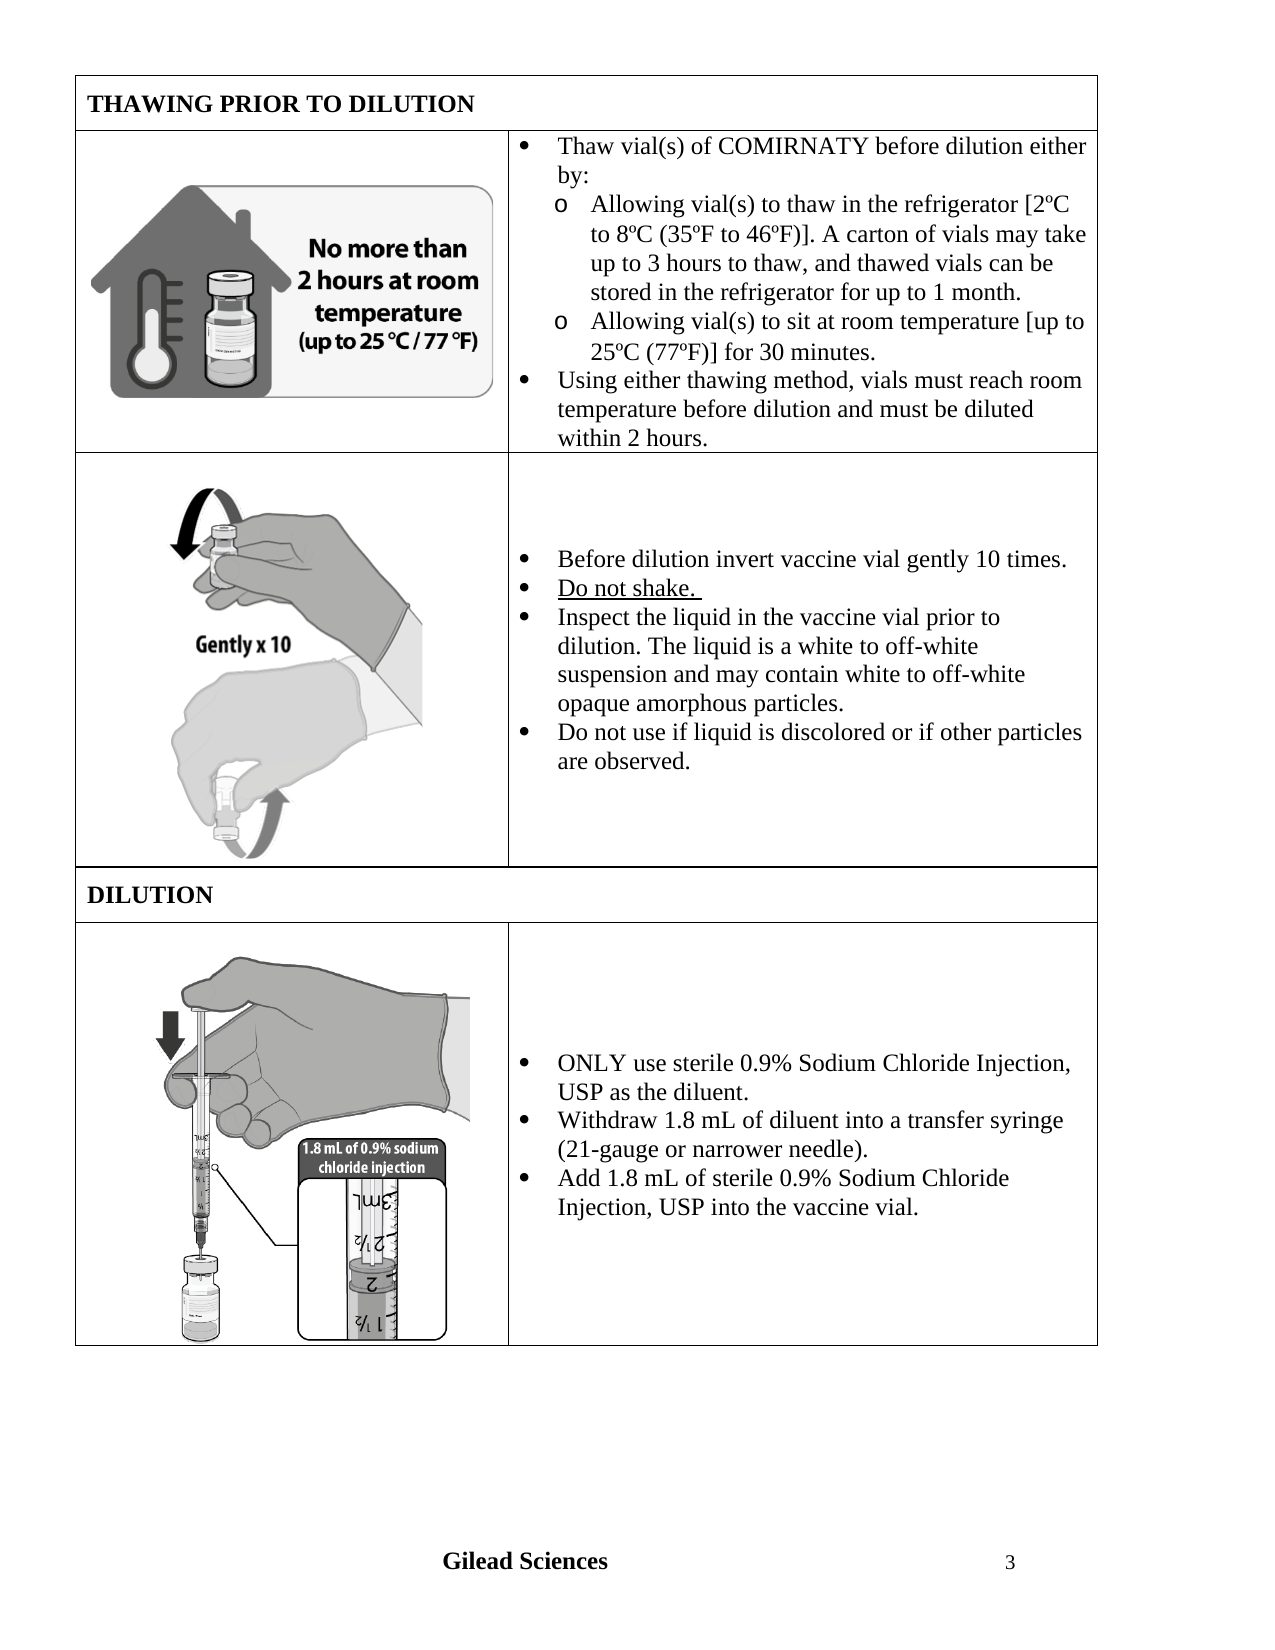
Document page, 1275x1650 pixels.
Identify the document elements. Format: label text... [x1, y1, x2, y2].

picture [91, 185, 494, 398]
table_cell [76, 453, 508, 866]
table_cell [76, 923, 508, 1345]
table_cell ONLY use sterile 0.9% Sodium Chloride Injection, USP as the diluent. Withdraw 1.8 mL of diluent into a transfer syringe (21-gauge or narrower needle). Add 1.8 mL of sterile 0.9% Sodium Chloride Injection, USP into the vaccine vial. [509, 923, 1097, 1345]
picture [114, 951, 470, 1346]
table_cell DILUTION [76, 868, 1097, 922]
table_cell Thaw vial(s) of COMIRNATY before dilution either by: Allowing vial(s) to thaw in the refrigerator [2ºC to 8ºC (35ºF to 46ºF)]. A carton of vials may take up to 3 hours to thaw, and thawed vials can be stored in the refrigerator for up to 1 month. Allowing vial(s) to sit at room temperature [up to 25ºC (77ºF)] for 30 minutes. Using either thawing method, vials must reach room temperature before dilution and must be diluted within 2 hours. [509, 131, 1097, 452]
table_cell Before dilution invert vaccine vial gently 10 times. Do not shake. Inspect the liquid in the vaccine vial prior to dilution. The liquid is a white to off-white suspension and may contain white to off-white opaque amorphous particles. Do not use if liquid is discolored or if other particles are observed. [509, 453, 1097, 866]
table_header THAWING PRIOR TO DILUTION [76, 76, 1097, 130]
picture [161, 481, 423, 867]
table_cell [76, 131, 508, 452]
